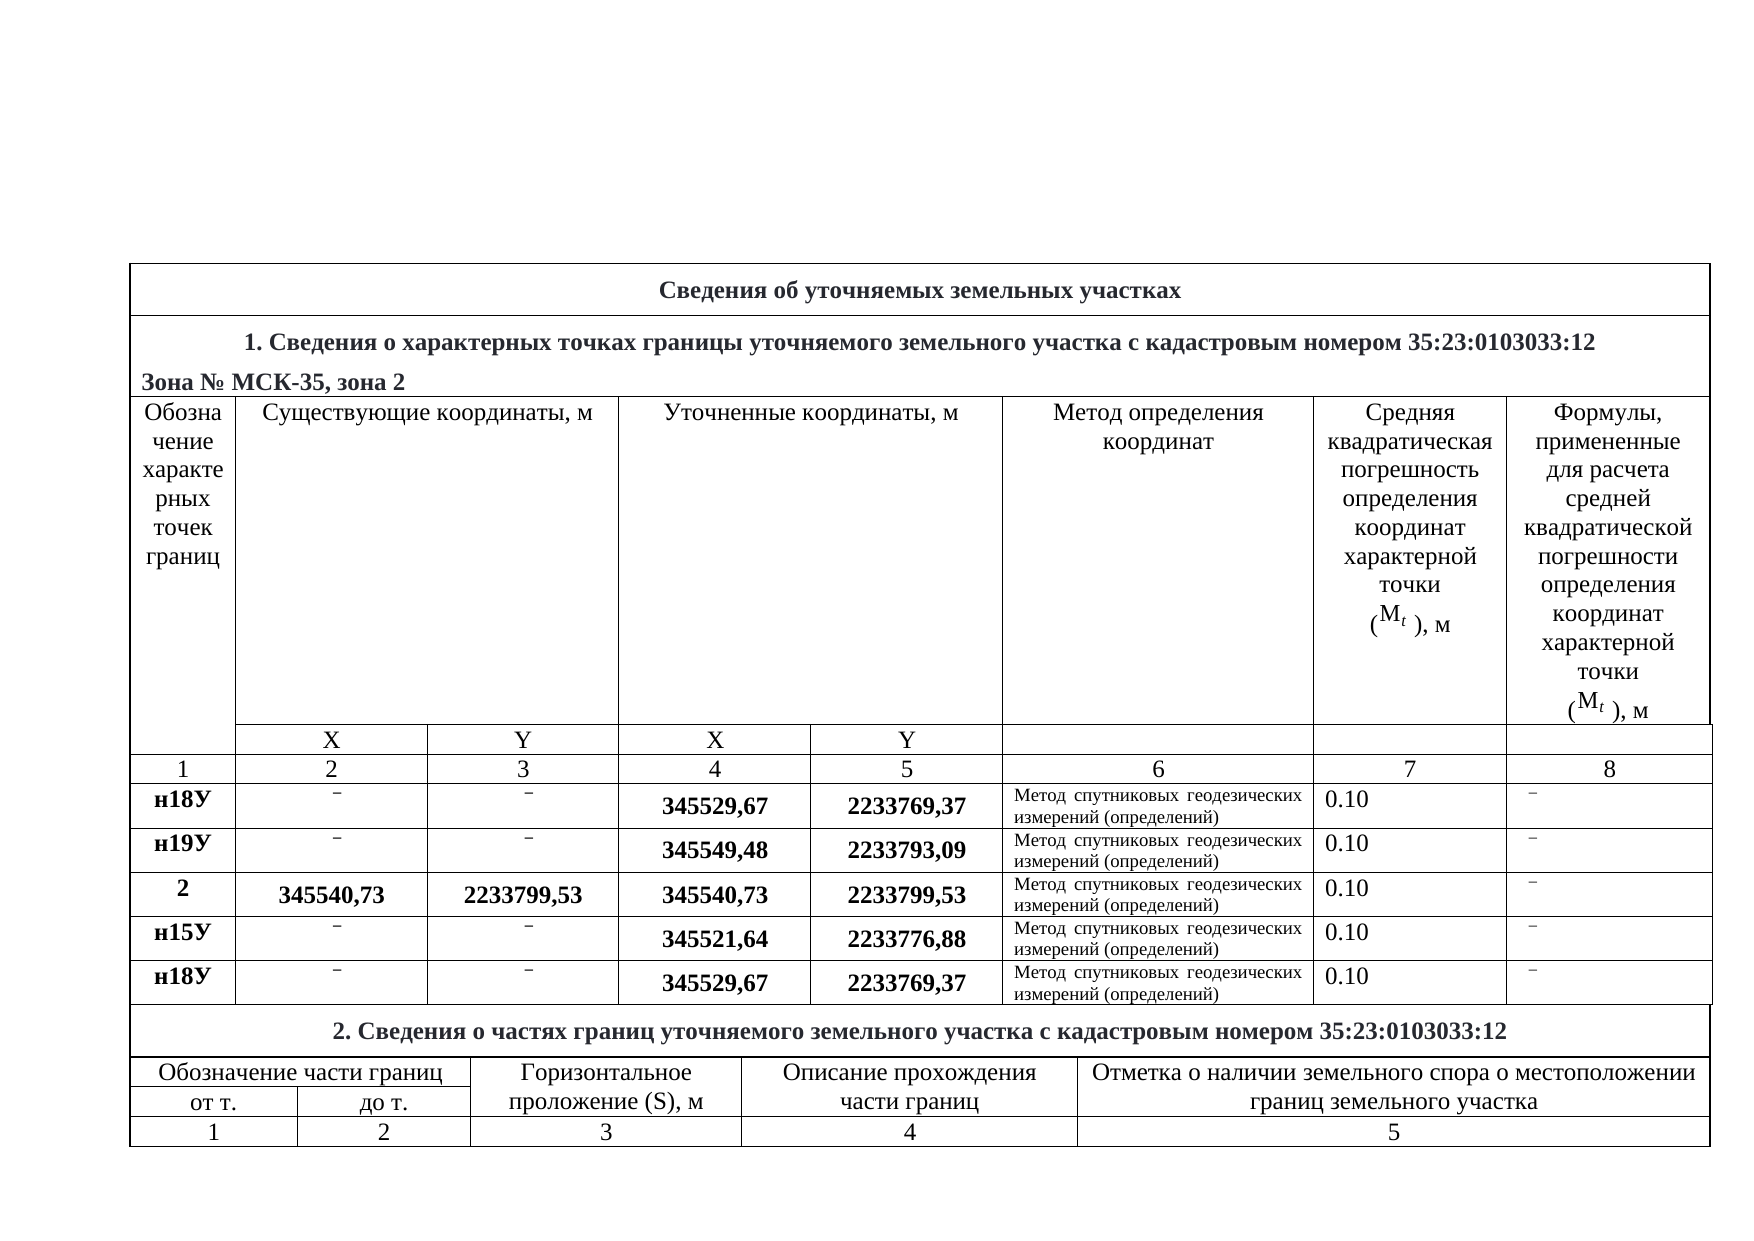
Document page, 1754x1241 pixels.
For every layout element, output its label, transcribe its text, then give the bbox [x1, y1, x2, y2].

table_cell до т. [298, 1087, 470, 1116]
table_cell – [236, 784, 427, 827]
table_cell 3 [471, 1117, 741, 1146]
table_cell от т. [131, 1087, 297, 1116]
table_cell 0.10 [1314, 784, 1506, 827]
table_cell – [428, 917, 618, 960]
table_cell 2233799,53 [428, 873, 618, 916]
table_cell [1507, 725, 1712, 753]
table_cell 345540,73 [236, 873, 427, 916]
table_cell 0.10 [1314, 917, 1506, 960]
table_cell 1 [131, 1117, 297, 1146]
table_cell 2 [236, 755, 427, 783]
table_cell 4 [619, 755, 810, 783]
table_cell Обозначение части границ [131, 1058, 470, 1086]
table_cell 0.10 [1314, 829, 1506, 872]
table_cell X [619, 725, 810, 753]
table_cell 2233769,37 [811, 961, 1002, 1004]
table_cell 2. Сведения о частях границ уточняемого земельного участка с кадастровым номером 35:23:0103033:12 [131, 1005, 1709, 1056]
table_cell [1003, 725, 1313, 753]
table_cell Y [428, 725, 618, 753]
table_cell Y [811, 725, 1002, 753]
table_cell – [236, 829, 427, 872]
table_cell 345521,64 [619, 917, 810, 960]
table_cell Метод определения координат [1003, 397, 1313, 724]
table_cell 2233799,53 [811, 873, 1002, 916]
table_cell Метод спутниковых геодезических измерений (определений) [1003, 961, 1313, 1004]
table_cell [1314, 725, 1506, 753]
table_cell – [428, 829, 618, 872]
table_cell 345549,48 [619, 829, 810, 872]
table_cell X [236, 725, 427, 753]
table_cell 4 [742, 1117, 1077, 1146]
table_cell 0.10 [1314, 873, 1506, 916]
table_cell н19У [131, 829, 235, 872]
table_cell – [1507, 917, 1712, 960]
table_cell – [1507, 784, 1712, 827]
table_cell 0.10 [1314, 961, 1506, 1004]
table_cell Обозначение характерных точек границ [131, 397, 235, 753]
table_cell Формулы, примененные для расчета средней квадратической погрешности определения координат характерной точки (), м [1507, 397, 1709, 724]
table_cell 6 [1003, 755, 1313, 783]
table_cell – [236, 917, 427, 960]
table_cell Отметка о наличии земельного спора о местоположении границ земельного участка [1078, 1058, 1709, 1116]
table_cell 5 [811, 755, 1002, 783]
table_cell – [428, 784, 618, 827]
table_cell Метод спутниковых геодезических измерений (определений) [1003, 917, 1313, 960]
table_cell 1. Сведения о характерных точках границы уточняемого земельного участка с кадастровым номером 35:23:0103033:12 Зона № МСК-35, зона 2 [131, 316, 1709, 396]
table_cell 5 [1078, 1117, 1709, 1146]
table_cell 345529,67 [619, 784, 810, 827]
table_cell Уточненные координаты, м [619, 397, 1002, 724]
table_cell – [1507, 873, 1712, 916]
table_cell Метод спутниковых геодезических измерений (определений) [1003, 829, 1313, 872]
table_cell 345540,73 [619, 873, 810, 916]
table_cell 8 [1507, 755, 1712, 783]
table_cell н18У [131, 961, 235, 1004]
table_cell Метод спутниковых геодезических измерений (определений) [1003, 873, 1313, 916]
table_cell – [428, 961, 618, 1004]
table_cell 2233769,37 [811, 784, 1002, 827]
table_cell 345529,67 [619, 961, 810, 1004]
table_cell 1 [131, 755, 235, 783]
table_header Сведения об уточняемых земельных участках [131, 264, 1709, 315]
table_cell 2233793,09 [811, 829, 1002, 872]
table_cell 7 [1314, 755, 1506, 783]
table_cell 2233776,88 [811, 917, 1002, 960]
table_cell – [1507, 961, 1712, 1004]
table_cell 2 [298, 1117, 470, 1146]
table_cell Существующие координаты, м [236, 397, 618, 724]
table_cell 2 [131, 873, 235, 916]
table_cell н18У [131, 784, 235, 827]
table_cell Описание прохождения части границ [742, 1058, 1077, 1116]
table_cell Метод спутниковых геодезических измерений (определений) [1003, 784, 1313, 827]
table_cell Средняя квадратическая погрешность определения координат характерной точки (), м [1314, 397, 1506, 724]
table_cell 3 [428, 755, 618, 783]
table_cell – [236, 961, 427, 1004]
table_cell Горизонтальное проложение (S), м [471, 1058, 741, 1116]
table_cell н15У [131, 917, 235, 960]
table_cell – [1507, 829, 1712, 872]
